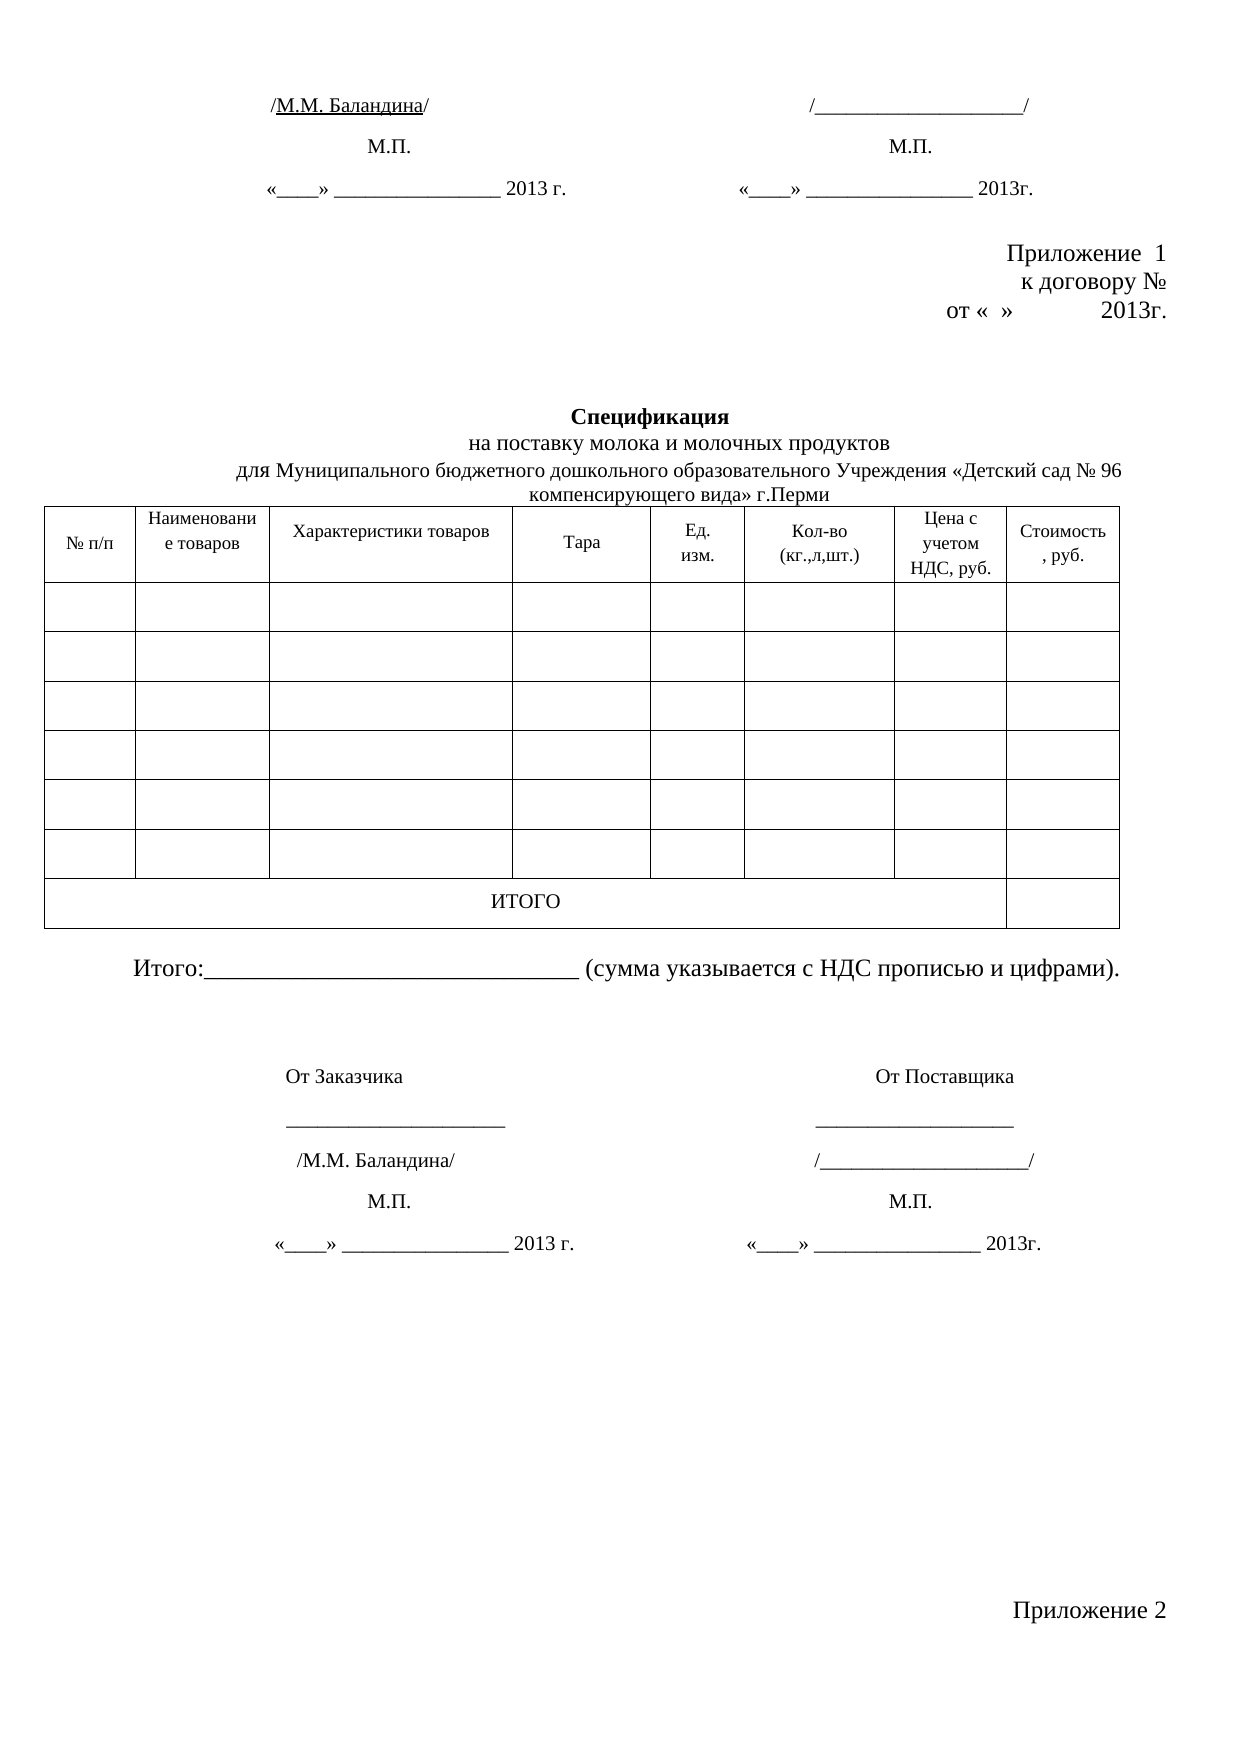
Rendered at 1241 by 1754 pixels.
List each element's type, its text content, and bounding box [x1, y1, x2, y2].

table_cell [745, 583, 894, 631]
text компенсирующего вида» г.Перми [133, 482, 1167, 506]
table_cell [651, 632, 744, 681]
table_cell [513, 830, 650, 878]
table_cell [513, 632, 650, 681]
table_cell [45, 583, 135, 631]
text Приложение 1 [133, 238, 1167, 266]
table_cell [270, 632, 512, 681]
table_cell [745, 780, 894, 829]
table_cell [651, 731, 744, 779]
text Итого:______________________________ (сумма указывается с НДС прописью и цифрами). [133, 953, 1167, 981]
table_cell [270, 830, 512, 878]
table_cell [651, 780, 744, 829]
table_cell [745, 682, 894, 730]
text Приложение 2 [133, 1596, 1167, 1624]
table_cell [1007, 682, 1119, 730]
table_cell [513, 780, 650, 829]
table_cell [270, 583, 512, 631]
table_header № п/п [45, 507, 135, 582]
table_cell [895, 731, 1006, 779]
table_cell [136, 731, 269, 779]
table_cell [45, 780, 135, 829]
table_header Наименование товаров [136, 507, 269, 582]
text М.П. М.П. [133, 1185, 1167, 1214]
table_cell [513, 583, 650, 631]
table_cell [745, 731, 894, 779]
table_cell [895, 780, 1006, 829]
table_cell [136, 682, 269, 730]
table_cell [270, 682, 512, 730]
text «____» ________________ 2013 г. «____» ________________ 2013г. [133, 1227, 1167, 1256]
text /М.М. Баландина/ /____________________/ [133, 89, 1167, 118]
text М.П. М.П. [133, 130, 1167, 159]
table_cell [136, 830, 269, 878]
table_header Характеристики товаров [270, 507, 512, 582]
table_cell [1007, 780, 1119, 829]
text /М.М. Баландина/ /____________________/ [133, 1144, 1167, 1173]
text на поставку молока и молочных продуктов [133, 429, 1167, 456]
table_cell [136, 780, 269, 829]
table_header Кол-во (кг.,л,шт.) [745, 507, 894, 582]
text к договору № [133, 266, 1167, 295]
table_cell [895, 632, 1006, 681]
text От Заказчика От Поставщика [133, 1060, 1167, 1089]
table_cell [1007, 879, 1119, 927]
table_header Стоимость, руб. [1007, 507, 1119, 582]
table_cell [45, 682, 135, 730]
table_cell [895, 682, 1006, 730]
table_cell [1007, 583, 1119, 631]
table_cell ИТОГО [45, 879, 1006, 927]
table_header Цена с учетом НДС, руб. [895, 507, 1006, 582]
text «____» ________________ 2013 г. «____» ________________ 2013г. [133, 172, 1167, 201]
table_cell [136, 583, 269, 631]
table_cell [513, 682, 650, 730]
table_cell [270, 731, 512, 779]
table_cell [895, 830, 1006, 878]
text для Муниципального бюджетного дошкольного образовательного Учреждения «Детский сад № 96 [133, 456, 1167, 482]
table_cell [136, 632, 269, 681]
table_cell [651, 583, 744, 631]
table_header Ед. изм. [651, 507, 744, 582]
table_cell [651, 830, 744, 878]
table_cell [1007, 632, 1119, 681]
text от « » 2013г. [133, 295, 1167, 324]
table_cell [45, 632, 135, 681]
table_header Тара [513, 507, 650, 582]
table_cell [270, 780, 512, 829]
table_cell [745, 830, 894, 878]
text Спецификация [133, 403, 1167, 429]
table_cell [513, 731, 650, 779]
text _____________________ ___________________ [133, 1102, 1167, 1131]
table_cell [45, 830, 135, 878]
table_cell [745, 632, 894, 681]
table_cell [651, 682, 744, 730]
table_cell [45, 731, 135, 779]
table_cell [1007, 830, 1119, 878]
table_cell [1007, 731, 1119, 779]
table_cell [895, 583, 1006, 631]
